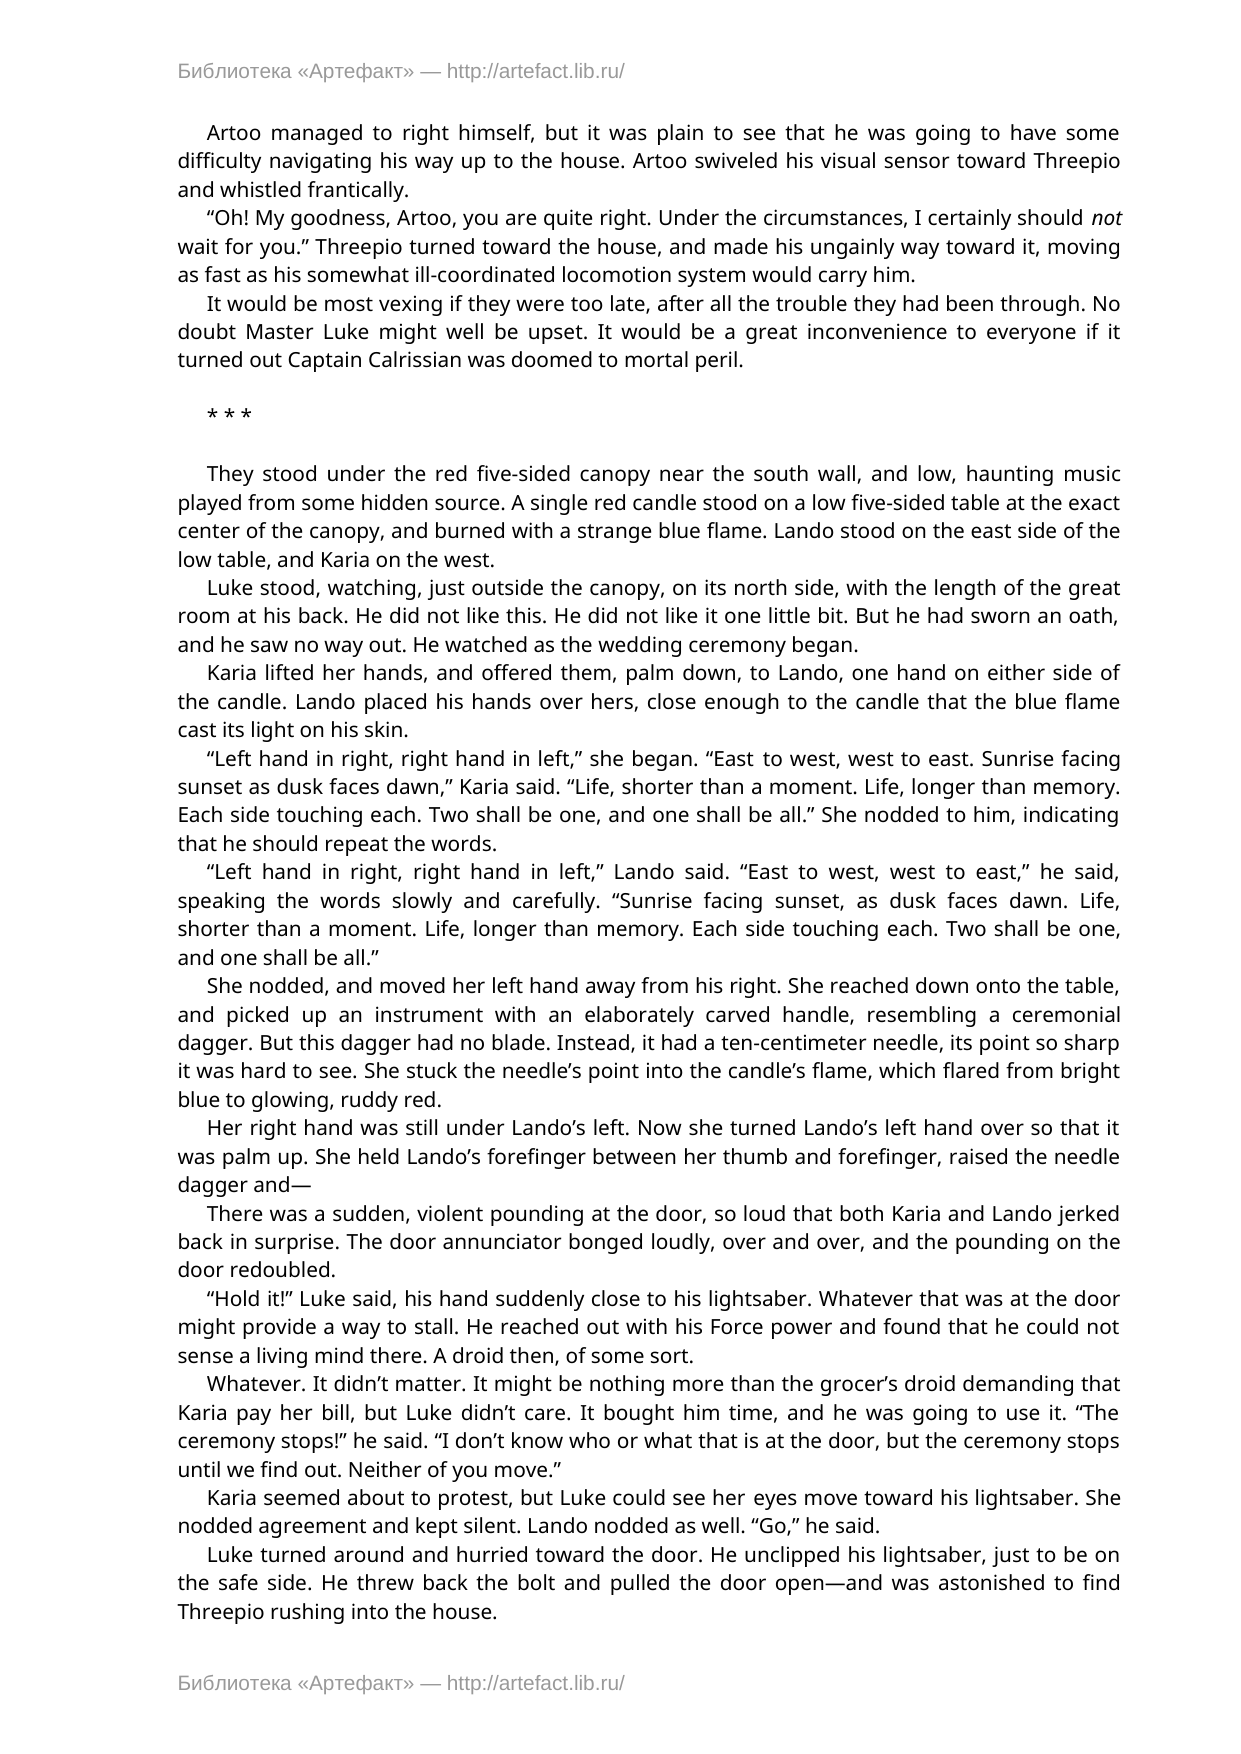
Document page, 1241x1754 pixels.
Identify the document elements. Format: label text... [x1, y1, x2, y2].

text Her right hand was still under Lando’s left. Now she turned Lando’s left hand over so that it was palm up. She held Lando’s forefinger between her thumb and forefinger, raised the needle dagger and— [177, 1113, 1122, 1199]
text Artoo managed to right himself, but it was plain to see that he was going to have some difficulty navigating his way up to the house. Artoo swiveled his visual sensor toward Threepio and whistled frantically. [177, 118, 1122, 203]
text They stood under the red five-sided canopy near the south wall, and low, haunting music played from some hidden source. A single red candle stood on a low five-sided table at the exact center of the canopy, and burned with a strange blue flame. Lando stood on the east side of the low table, and Karia on the west. [177, 459, 1122, 573]
text She nodded, and moved her left hand away from his right. She reached down onto the table, and picked up an instrument with an elaborately carved handle, resembling a ceremonial dagger. But this dagger had no blade. Instead, it had a ten-centimeter needle, its point so sharp it was hard to see. She stuck the needle’s point into the candle’s flame, which flared from bright blue to glowing, ruddy red. [177, 971, 1122, 1113]
text “Left hand in right, right hand in left,” she began. “East to west, west to east. Sunrise facing sunset as dusk faces dawn,” Karia said. “Life, shorter than a moment. Life, longer than memory. Each side touching each. Two shall be one, and one shall be all.” She nodded to him, indicating that he should repeat the words. [177, 744, 1122, 857]
text It would be most vexing if they were too late, after all the trouble they had been through. No doubt Master Luke might well be upset. It would be a great inconvenience to everyone if it turned out Captain Calrissian was doomed to mortal peril. [177, 289, 1122, 374]
text * * * [177, 402, 1122, 431]
text Luke turned around and hurried toward the door. He unclipped his lightsaber, just to be on the safe side. He threw back the bolt and pulled the door open—and was astonished to find Threepio rushing into the house. [177, 1540, 1122, 1625]
text “Hold it!” Luke said, his hand suddenly close to his lightsaber. Whatever that was at the door might provide a way to stall. He reached out with his Force power and found that he could not sense a living mind there. A droid then, of some sort. [177, 1284, 1122, 1369]
text There was a sudden, violent pounding at the door, so loud that both Karia and Lando jerked back in surprise. The door annunciator bonged loudly, over and over, and the pounding on the door redoubled. [177, 1199, 1122, 1284]
text Karia lifted her hands, and offered them, palm down, to Lando, one hand on either side of the candle. Lando placed his hands over hers, close enough to the candle that the blue flame cast its light on his skin. [177, 658, 1122, 744]
text Karia seemed about to protest, but Luke could see her eyes move toward his lightsaber. She nodded agreement and kept silent. Lando nodded as well. “Go,” he said. [177, 1483, 1122, 1540]
text “Left hand in right, right hand in left,” Lando said. “East to west, west to east,” he said, speaking the words slowly and carefully. “Sunrise facing sunset, as dusk faces dawn. Life, shorter than a moment. Life, longer than memory. Each side touching each. Two shall be one, and one shall be all.” [177, 857, 1122, 971]
text Whatever. It didn’t matter. It might be nothing more than the grocer’s droid demanding that Karia pay her bill, but Luke didn’t care. It bought him time, and he was going to use it. “The ceremony stops!” he said. “I don’t know who or what that is at the door, but the ceremony stops until we find out. Neither of you move.” [177, 1369, 1122, 1483]
text Luke stood, watching, just outside the canopy, on its north side, with the length of the great room at his back. He did not like this. He did not like it one little bit. But he had sworn an oath, and he saw no way out. He watched as the wedding ceremony began. [177, 573, 1122, 658]
text “Oh! My goodness, Artoo, you are quite right. Under the circumstances, I certainly should not wait for you.” Threepio turned toward the house, and made his ungainly way toward it, moving as fast as his somewhat ill-coordinated locomotion system would carry him. [177, 203, 1122, 289]
